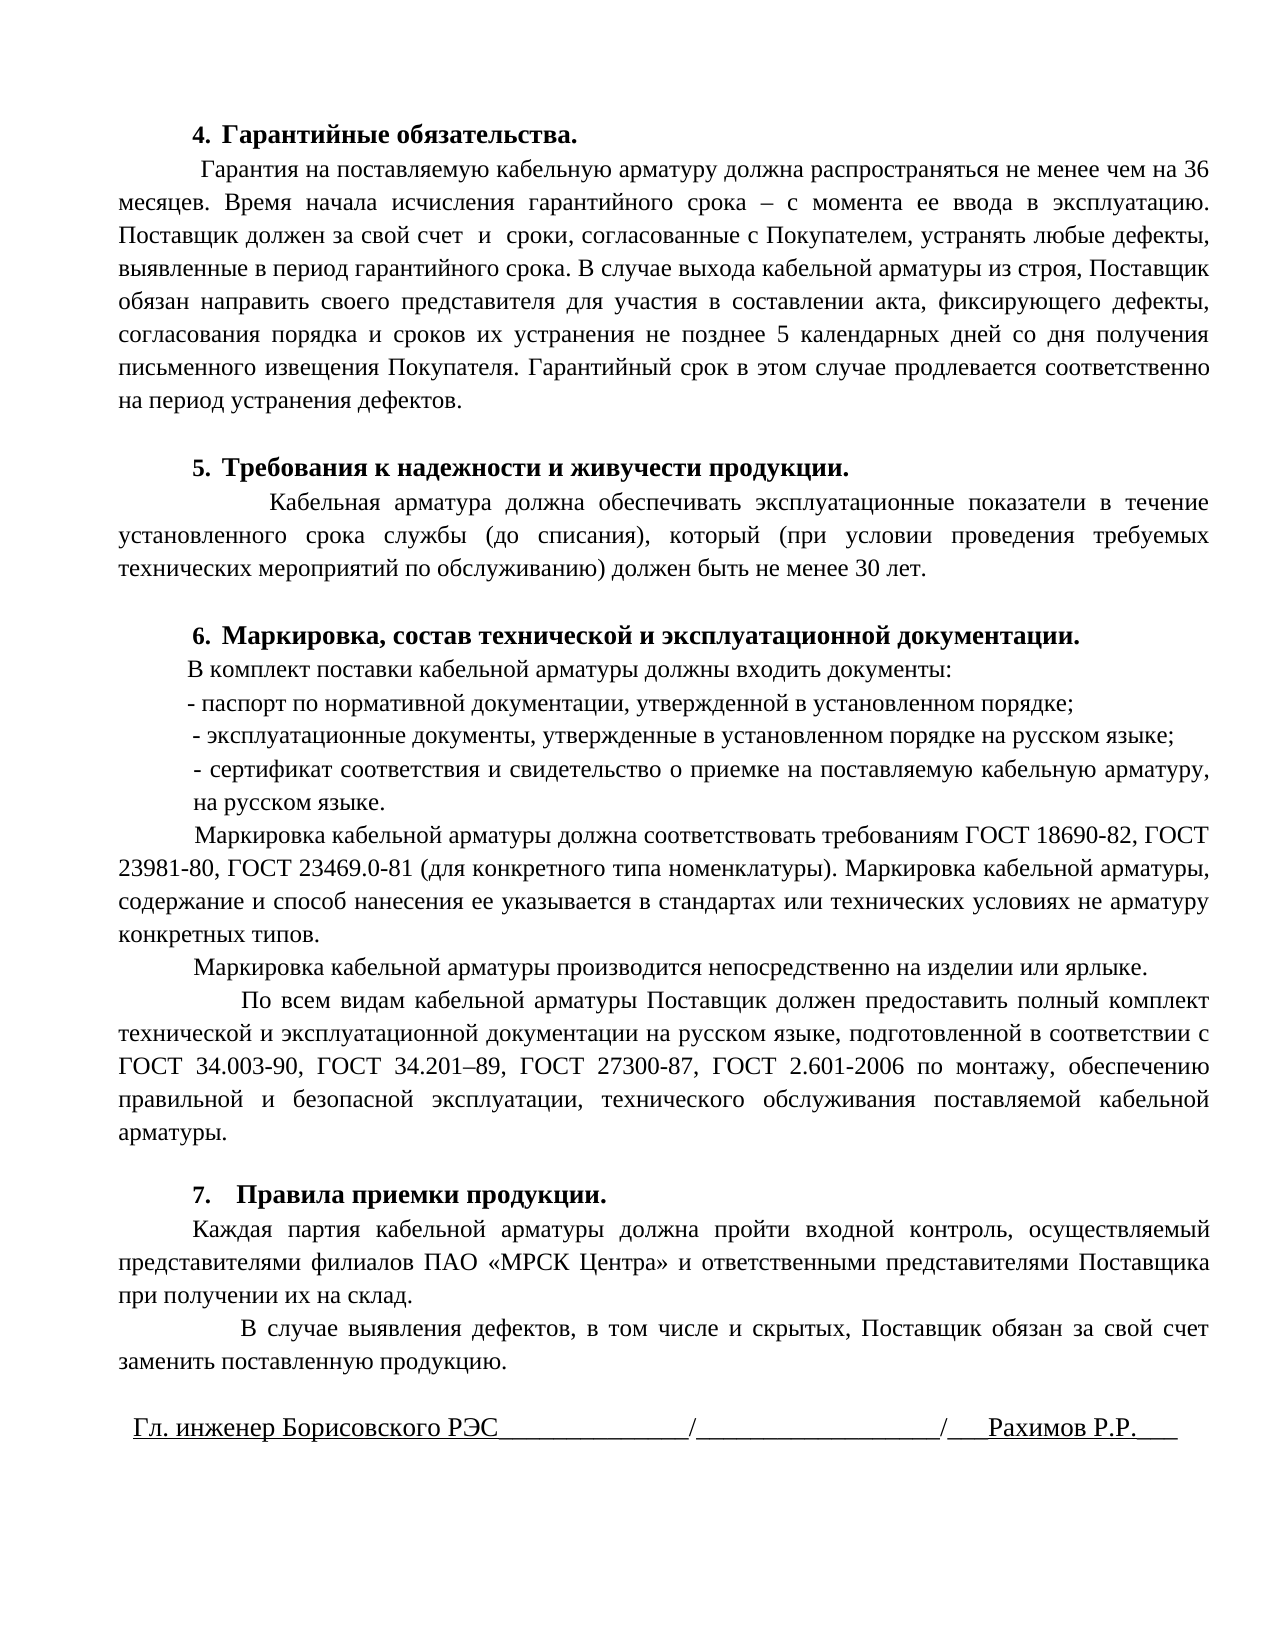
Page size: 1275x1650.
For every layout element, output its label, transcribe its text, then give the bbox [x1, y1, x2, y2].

list Гарантийные обязательства. [192, 118, 1211, 149]
list - сертификат соответствия и свидетельство о приемке на поставляемую кабельную арматуру, на русском языке. [193, 754, 1211, 815]
list По всем видам кабельной арматуры Поставщик должен предоставить полный комплект технической и эксплуатационной документации на русском языке, подготовленной в соответствии с ГОСТ 34.003-90, ГОСТ 34.201–89, ГОСТ 27300-87, ГОСТ 2.601-2006 по монтажу, обеспечению правильной и безопасной эксплуатации, технического обслуживания поставляемой кабельной арматуры. [118, 985, 1211, 1146]
list Маркировка кабельной арматуры должна соответствовать требованиям ГОСТ 18690-82, ГОСТ 23981-80, ГОСТ 23469.0-81 (для конкретного типа номенклатуры). Маркировка кабельной арматуры, содержание и способ нанесения ее указывается в стандартах или технических условиях не арматуру конкретных типов. [118, 820, 1211, 947]
list Требования к надежности и живучести продукции. [192, 451, 1211, 482]
list Гарантия на поставляемую кабельную арматуру должна распространяться не менее чем на 36 месяцев. Время начала исчисления гарантийного срока – с момента ее ввода в эксплуатацию. Поставщик должен за свой счет и сроки, согласованные с Покупателем, устранять любые дефекты, выявленные в период гарантийного срока. В случае выхода кабельной арматуры из строя, Поставщик обязан направить своего представителя для участия в составлении акта, фиксирующего дефекты, согласования порядка и сроков их устранения не позднее 5 календарных дней со дня получения письменного извещения Покупателя. Гарантийный срок в этом случае продлевается соответственно на период устранения дефектов. [118, 154, 1211, 414]
text - эксплуатационные документы, утвержденные в установленном порядке на русском языке; [118, 721, 1211, 749]
list Правила приемки продукции. [192, 1179, 1211, 1210]
text Гл. инженер Борисовского РЭС______________/__________________/___Рахимов Р.Р.___ [133, 1411, 1211, 1442]
text Каждая партия кабельной арматуры должна пройти входной контроль, осуществляемый представителями филиалов ПАО «МРСК Центра» и ответственными представителями Поставщика при получении их на склад. [118, 1214, 1211, 1309]
list Маркировка, состав технической и эксплуатационной документации. [192, 619, 1211, 650]
text В комплект поставки кабельной арматуры должны входить документы: [118, 654, 1211, 683]
text В случае выявления дефектов, в том числе и скрытых, Поставщик обязан за свой счет заменить поставленную продукцию. [118, 1313, 1211, 1375]
text - паспорт по нормативной документации, утвержденной в установленном порядке; [118, 688, 1211, 716]
list Кабельная арматура должна обеспечивать эксплуатационные показатели в течение установленного срока службы (до списания), который (при условии проведения требуемых технических мероприятий по обслуживанию) должен быть не менее 30 лет. [118, 487, 1211, 582]
list Маркировка кабельной арматуры производится непосредственно на изделии или ярлыке. [118, 952, 1211, 981]
